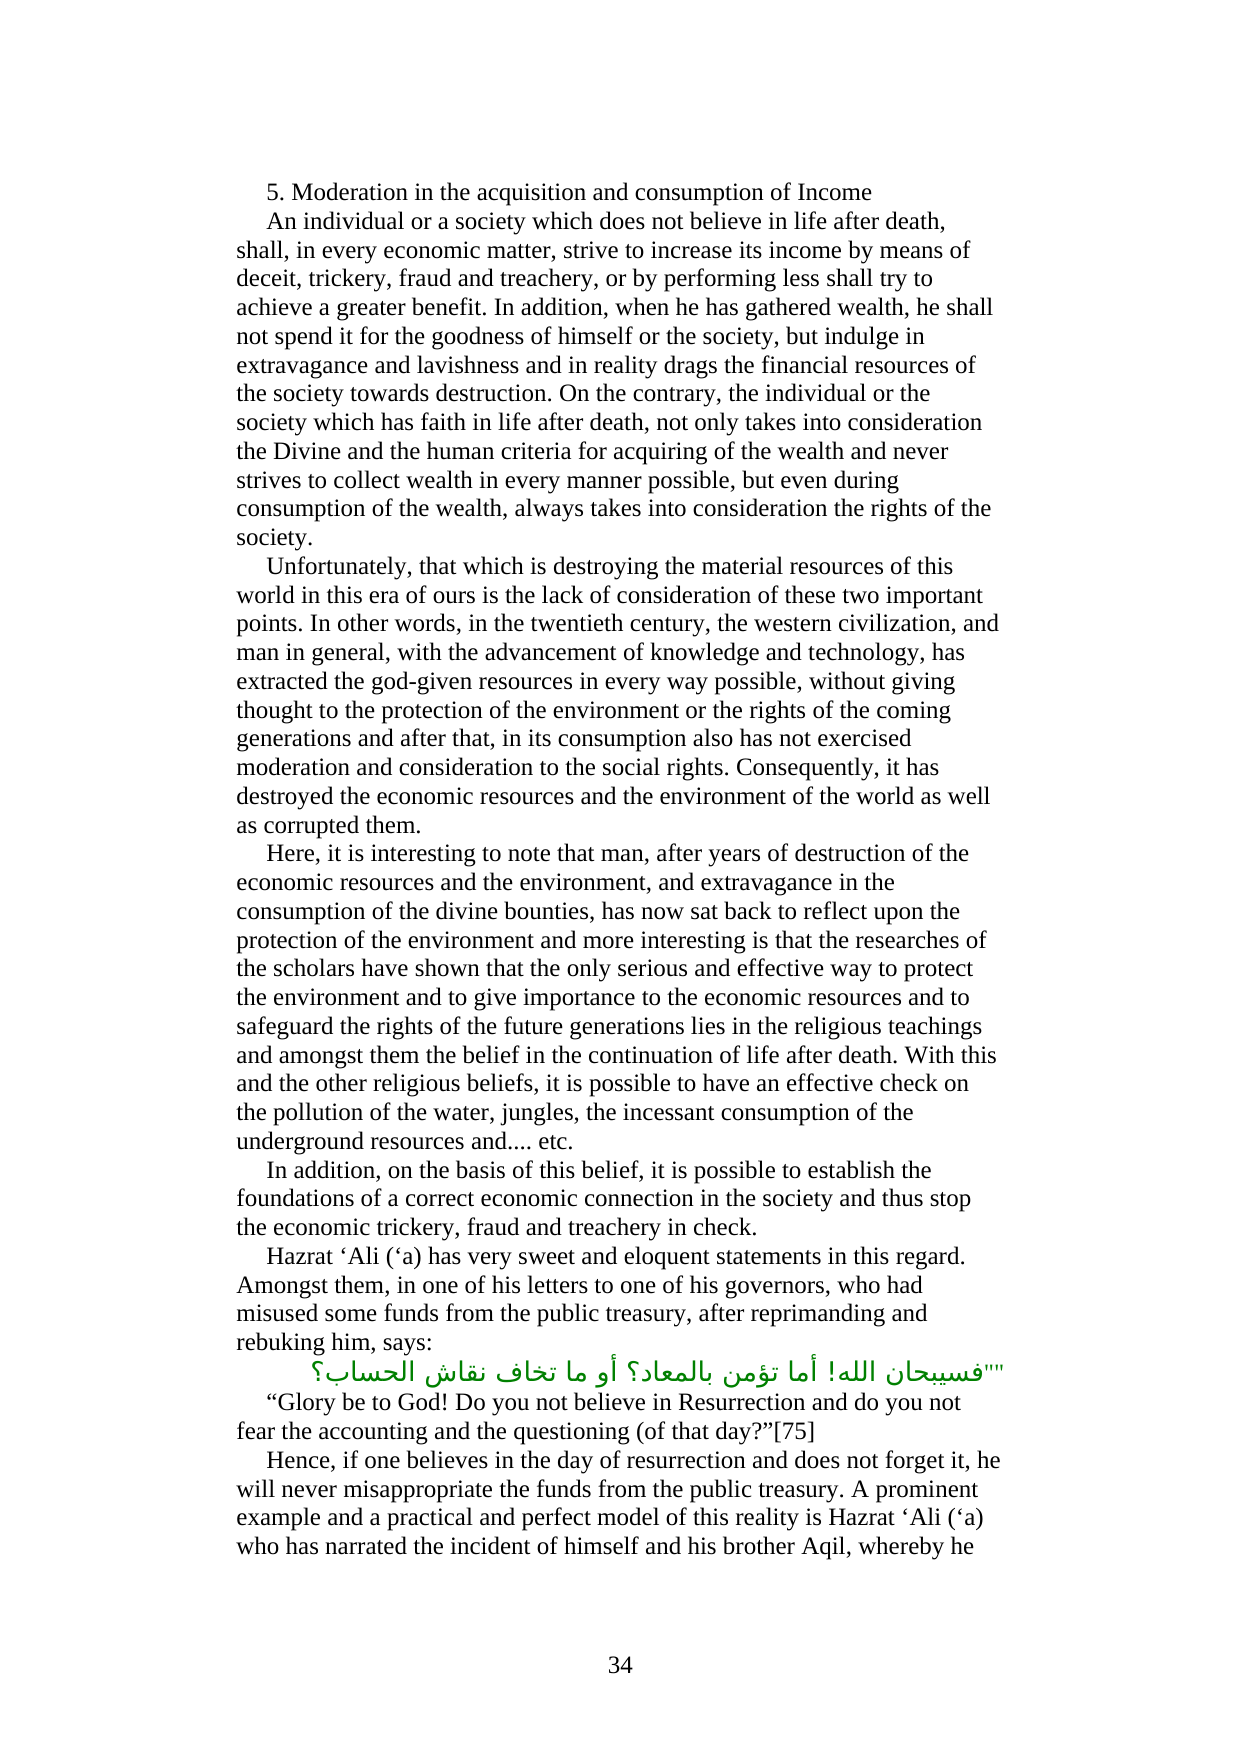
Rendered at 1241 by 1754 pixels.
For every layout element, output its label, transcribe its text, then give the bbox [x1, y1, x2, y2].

text In addition, on the basis of this belief, it is possible to establish the foundations of a correct economic connection in the society and thus stop the economic trickery, fraud and treachery in check. [236, 1155, 1004, 1241]
text Unfortunately, that which is destroying the material resources of this world in this era of ours is the lack of consideration of these two important points. In other words, in the twentieth century, the western civilization, and man in general, with the advancement of knowledge and technology, has extracted the god-given resources in every way possible, without giving thought to the protection of the environment or the rights of the coming generations and after that, in its consumption also has not exercised moderation and consideration to the social rights. Consequently, it has destroyed the economic resources and the environment of the world as well as corrupted them. [236, 551, 1004, 838]
text An individual or a society which does not believe in life after death, shall, in every economic matter, strive to increase its income by means of deceit, trickery, fraud and treachery, or by performing less shall try to achieve a greater benefit. In addition, when he has gathered wealth, he shall not spend it for the goodness of himself or the society, but indulge in extravagance and lavishness and in reality drags the financial resources of the society towards destruction. On the contrary, the individual or the society which has faith in life after death, not only takes into consideration the Divine and the human criteria for acquiring of the wealth and never strives to collect wealth in every manner possible, but even during consumption of the wealth, always takes into consideration the rights of the society. [236, 206, 1004, 551]
text Hazrat ‘Ali (‘a) has very sweet and eloquent statements in this regard. Amongst them, in one of his letters to one of his governors, who had misused some funds from the public treasury, after reprimanding and rebuking him, says: [236, 1241, 1004, 1356]
text Here, it is interesting to note that man, after years of destruction of the economic resources and the environment, and extravagance in the consumption of the divine bounties, has now sat back to reflect upon the protection of the environment and more interesting is that the researches of the scholars have shown that the only serious and effective way to protect the environment and to give importance to the economic resources and to safeguard the rights of the future generations lies in the religious teachings and amongst them the belief in the continuation of life after death. With this and the other religious beliefs, it is possible to have an effective check on the pollution of the water, jungles, the incessant consumption of the underground resources and.... etc. [236, 838, 1004, 1155]
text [236, 1445, 1004, 1560]
text فسيبحان الله! أما تؤمن بالمعاد؟ أو ما تخاف نقاش الحساب؟"" [236, 1356, 1004, 1387]
text 5. Moderation in the acquisition and consumption of Income [236, 177, 1004, 206]
text “Glory be to God! Do you not believe in Resurrection and do you not fear the accounting and the questioning (of that day?”[75] [236, 1387, 1004, 1445]
